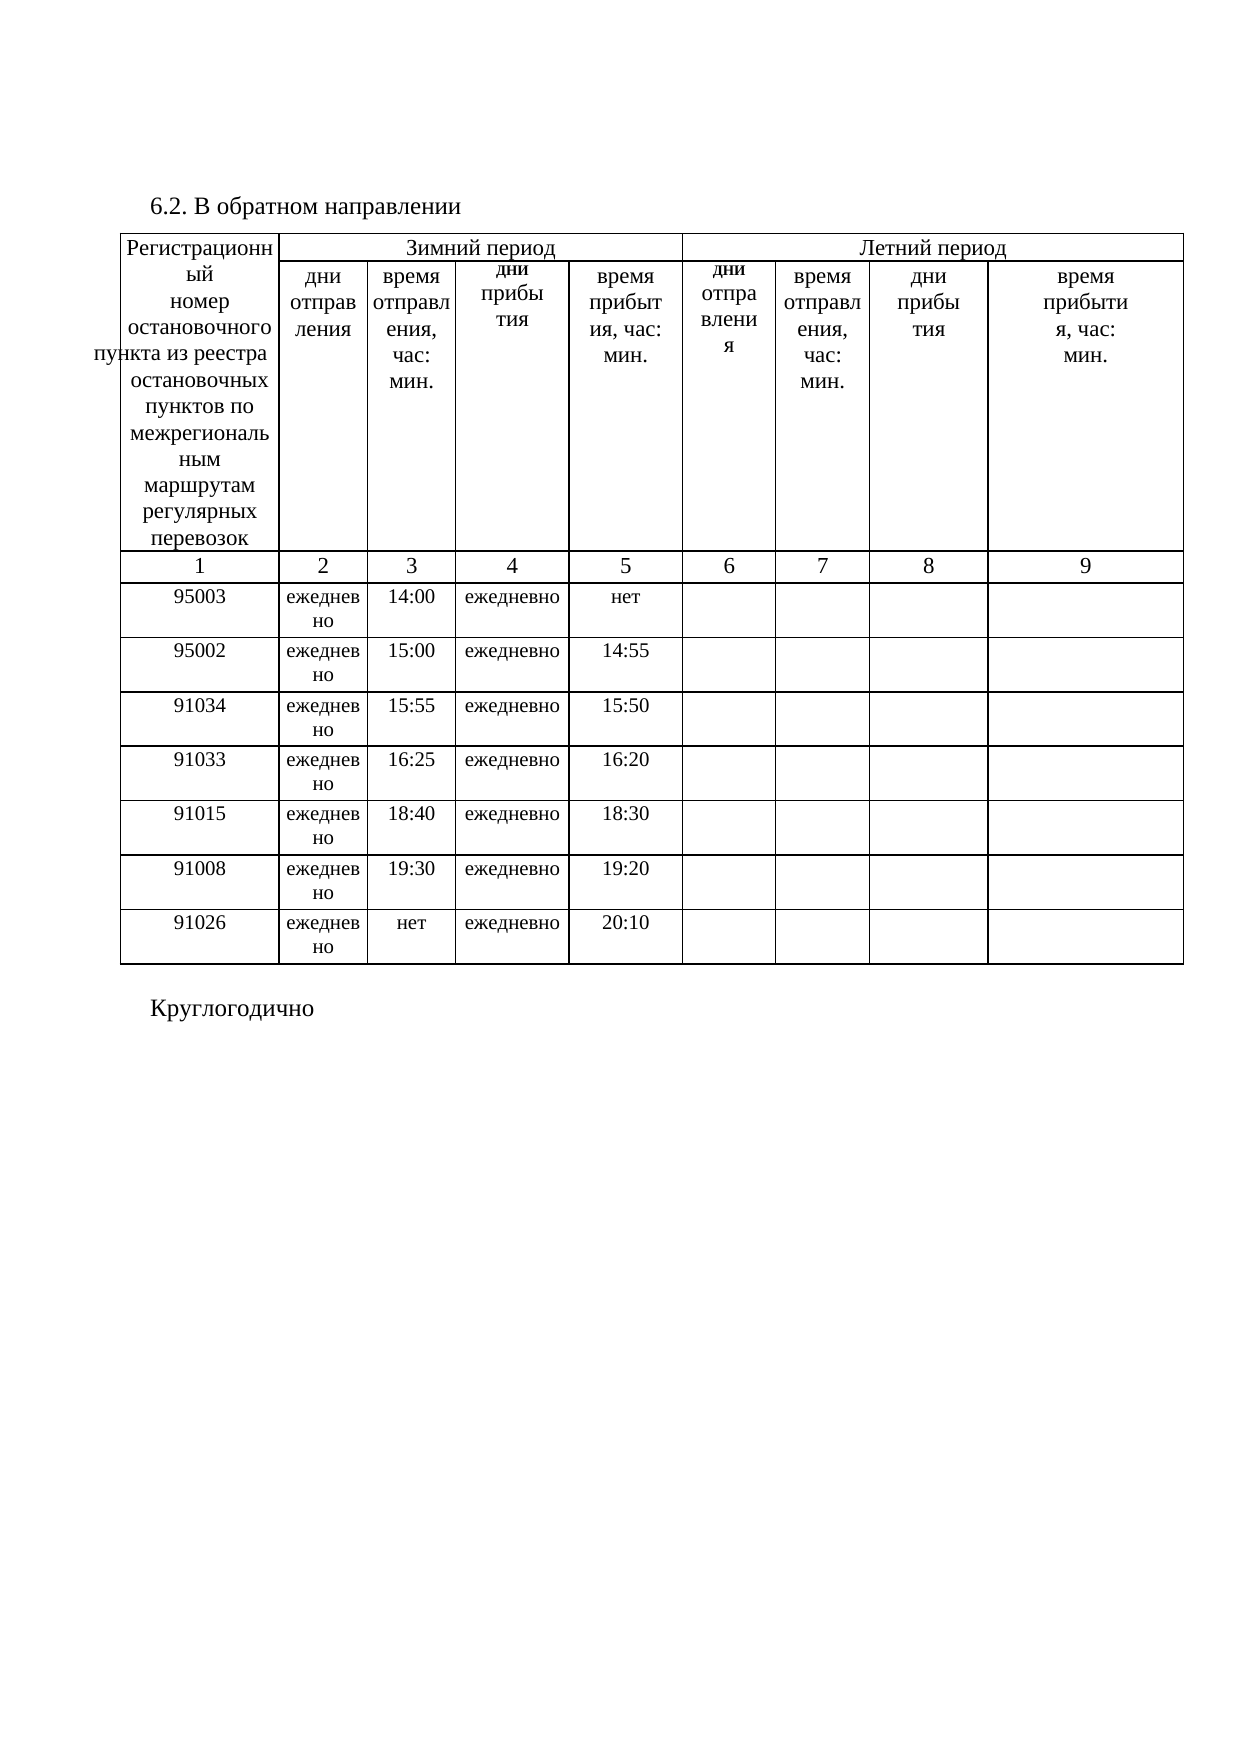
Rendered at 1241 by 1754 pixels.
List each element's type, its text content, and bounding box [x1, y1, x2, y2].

table_cell нет [368, 910, 455, 963]
table_cell 16:20 [570, 747, 682, 800]
table_cell [870, 638, 987, 691]
table_cell ежедневно [456, 638, 568, 691]
table_cell [776, 638, 869, 691]
table_cell ежедневно [280, 638, 367, 691]
table_cell 19:20 [570, 856, 682, 908]
table_cell время прибыт ия, час: мин. [570, 262, 682, 550]
table_cell время отправл ения, час: мин. [368, 262, 455, 550]
table_cell нет [570, 584, 682, 637]
table_cell 8 [870, 552, 987, 582]
table_cell ежедневно [456, 910, 568, 963]
table_cell ежедневно [456, 584, 568, 637]
table_cell ежедневно [280, 584, 367, 637]
table_cell 16:25 [368, 747, 455, 800]
table_cell ежедневно [456, 693, 568, 745]
table_cell [870, 910, 987, 963]
table_cell ДНИ отпра влени я [683, 262, 775, 550]
table_cell [989, 747, 1183, 800]
table_cell 14:00 [368, 584, 455, 637]
table_cell 7 [776, 552, 869, 582]
table_cell 6 [683, 552, 775, 582]
table_cell 18:40 [368, 801, 455, 854]
table_cell ежедневно [456, 801, 568, 854]
table_cell [776, 801, 869, 854]
table_cell 20:10 [570, 910, 682, 963]
table_cell [870, 693, 987, 745]
table_cell [776, 910, 869, 963]
table_cell 2 [280, 552, 367, 582]
table_cell ежедневно [456, 747, 568, 800]
table_cell ежедневно [280, 856, 367, 908]
table_cell 95002 [121, 638, 278, 691]
table_cell [870, 584, 987, 637]
table_cell [776, 856, 869, 908]
table_header Регистрационный номер остановочного пункта из реестра остановочных пунктов по межрегиональным маршрутам регулярных перевозок [121, 234, 278, 550]
table_cell [683, 638, 775, 691]
table_cell 15:55 [368, 693, 455, 745]
table_cell [683, 747, 775, 800]
table_cell 91008 [121, 856, 278, 908]
table_header Зимний период [280, 234, 682, 260]
table_cell ежедневно [456, 856, 568, 908]
table_cell 4 [456, 552, 568, 582]
table_cell 3 [368, 552, 455, 582]
table_cell [776, 747, 869, 800]
table_cell время отправл ения, час: мин. [776, 262, 869, 550]
table_cell 14:55 [570, 638, 682, 691]
table_cell [989, 584, 1183, 637]
table_cell время прибыти я, час: мин. [989, 262, 1183, 550]
table_cell ежедневно [280, 801, 367, 854]
table_cell ежедневно [280, 747, 367, 800]
table_cell 19:30 [368, 856, 455, 908]
table_cell [683, 584, 775, 637]
table_cell [989, 910, 1183, 963]
table_header Летний период [683, 234, 1183, 260]
table_cell [776, 693, 869, 745]
table_cell [683, 910, 775, 963]
table_cell 1 [121, 552, 278, 582]
table_cell ежедневно [280, 693, 367, 745]
table_cell [683, 693, 775, 745]
table_cell 15:50 [570, 693, 682, 745]
text 6.2. В обратном направлении [150, 191, 1090, 220]
table_cell 15:00 [368, 638, 455, 691]
table_cell 95003 [121, 584, 278, 637]
table_cell 5 [570, 552, 682, 582]
table_cell [870, 856, 987, 908]
table_cell дни прибы тия [870, 262, 987, 550]
table_cell [683, 856, 775, 908]
table_cell 91026 [121, 910, 278, 963]
table_cell ежедневно [280, 910, 367, 963]
table_cell ДНИ прибы тия [456, 262, 568, 550]
table_cell [989, 801, 1183, 854]
table_cell [989, 856, 1183, 908]
table_cell 91015 [121, 801, 278, 854]
table_cell [870, 801, 987, 854]
text Круглогодично [150, 993, 1090, 1022]
table_cell [776, 584, 869, 637]
table_cell [683, 801, 775, 854]
table_cell дни отправ ления [280, 262, 367, 550]
table_cell 91034 [121, 693, 278, 745]
table_cell 91033 [121, 747, 278, 800]
table_cell 9 [989, 552, 1183, 582]
table_cell [870, 747, 987, 800]
table_cell 18:30 [570, 801, 682, 854]
table_cell [989, 638, 1183, 691]
table_cell [989, 693, 1183, 745]
